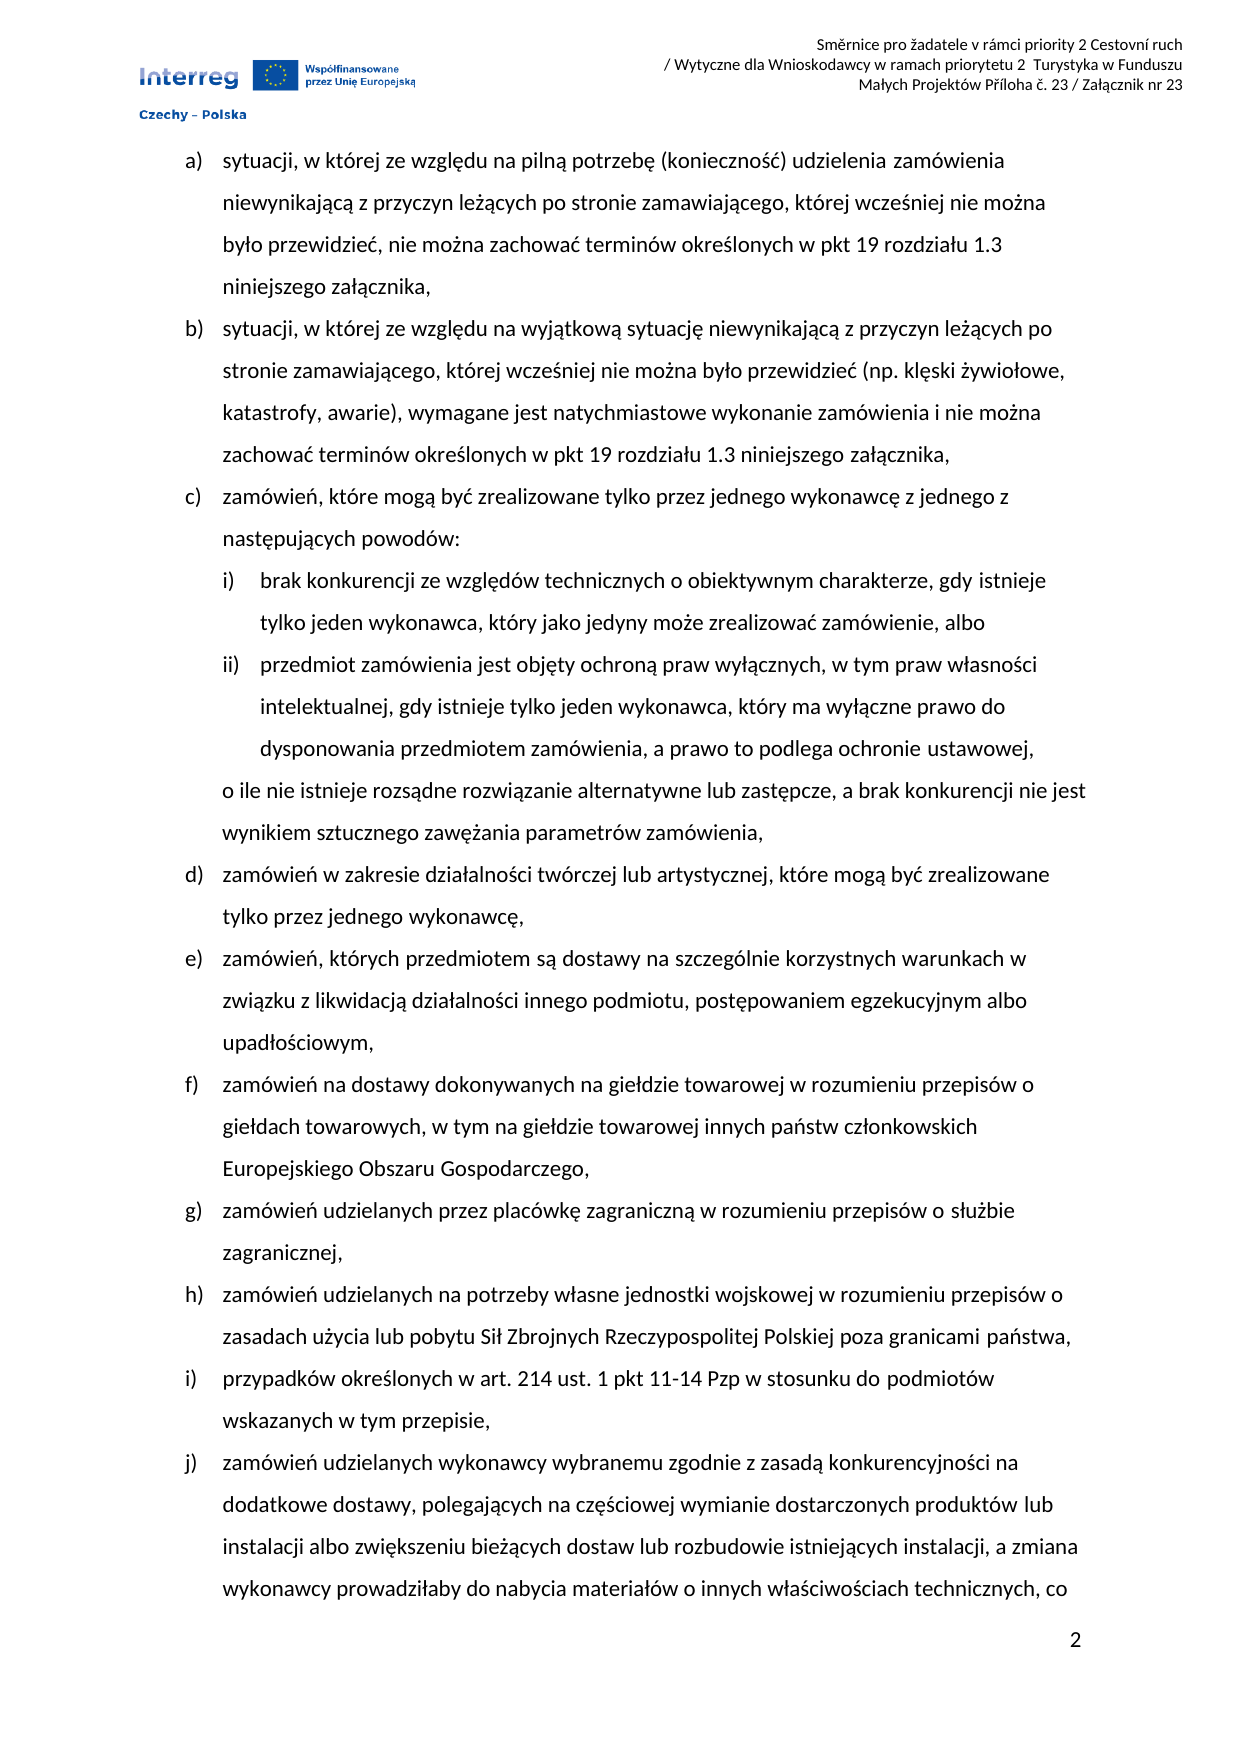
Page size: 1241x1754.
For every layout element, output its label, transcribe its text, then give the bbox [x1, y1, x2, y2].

text zagranicznej, [222, 1238, 1105, 1266]
list przypadków określonych w art. 214 ust. 1 pkt 11-14 Pzp w stosunku do podmiotów [185, 1364, 1105, 1392]
list brak konkurencji ze względów technicznych o obiektywnym charakterze, gdy istnieje [222, 566, 1105, 594]
list zamówień, których przedmiotem są dostawy na szczególnie korzystnych warunkach w związku z likwidacją działalności innego podmiotu, postępowaniem egzekucyjnym albo upadłościowym, [185, 944, 1028, 1056]
text tylko jeden wykonawca, który jako jedyny może zrealizować zamówienie, albo [260, 608, 1105, 636]
list zamówień udzielanych na potrzeby własne jednostki wojskowej w rozumieniu przepisów o zasadach użycia lub pobytu Sił Zbrojnych Rzeczypospolitej Polskiej poza granicami państwa, [185, 1280, 1072, 1350]
picture [139, 58, 415, 122]
text instalacji albo zwiększeniu bieżących dostaw lub rozbudowie istniejących instalacji, a zmiana wykonawcy prowadziłaby do nabycia materiałów o innych właściwościach technicznych, co [222, 1532, 1081, 1602]
text o ile nie istnieje rozsądne rozwiązanie alternatywne lub zastępcze, a brak konkurencji nie jest wynikiem sztucznego zawężania parametrów zamówienia, [222, 776, 1089, 846]
list sytuacji, w której ze względu na wyjątkową sytuację niewynikającą z przyczyn leżących po stronie zamawiającego, której wcześniej nie można było przewidzieć (np. klęski żywiołowe, katastrofy, awarie), wymagane jest natychmiastowe wykonanie zamówienia i nie można zachować terminów określonych w pkt 19 rozdziału 1.3 niniejszego załącznika, [185, 314, 1066, 468]
list zamówień udzielanych wykonawcy wybranemu zgodnie z zasadą konkurencyjności na dodatkowe dostawy, polegających na częściowej wymianie dostarczonych produktów lub [185, 1448, 1054, 1518]
list przedmiot zamówienia jest objęty ochroną praw wyłącznych, w tym praw własności intelektualnej, gdy istnieje tylko jeden wykonawca, który ma wyłączne prawo do dysponowania przedmiotem zamówienia, a prawo to podlega ochronie ustawowej, [222, 650, 1038, 762]
list sytuacji, w której ze względu na pilną potrzebę (konieczność) udzielenia zamówienia [185, 146, 1105, 174]
list zamówień w zakresie działalności twórczej lub artystycznej, które mogą być zrealizowane tylko przez jednego wykonawcę, [185, 860, 1052, 930]
list zamówień, które mogą być zrealizowane tylko przez jednego wykonawcę z jednego z następujących powodów: [185, 482, 1011, 552]
text wskazanych w tym przepisie, [222, 1406, 1105, 1434]
text niewynikającą z przyczyn leżących po stronie zamawiającego, której wcześniej nie można było przewidzieć, nie można zachować terminów określonych w pkt 19 rozdziału 1.3 niniejszego załącznika, [222, 188, 1049, 300]
list zamówień udzielanych przez placówkę zagraniczną w rozumieniu przepisów o służbie [185, 1196, 1105, 1224]
list zamówień na dostawy dokonywanych na giełdzie towarowej w rozumieniu przepisów o giełdach towarowych, w tym na giełdzie towarowej innych państw członkowskich Europejskiego Obszaru Gospodarczego, [185, 1070, 1036, 1182]
